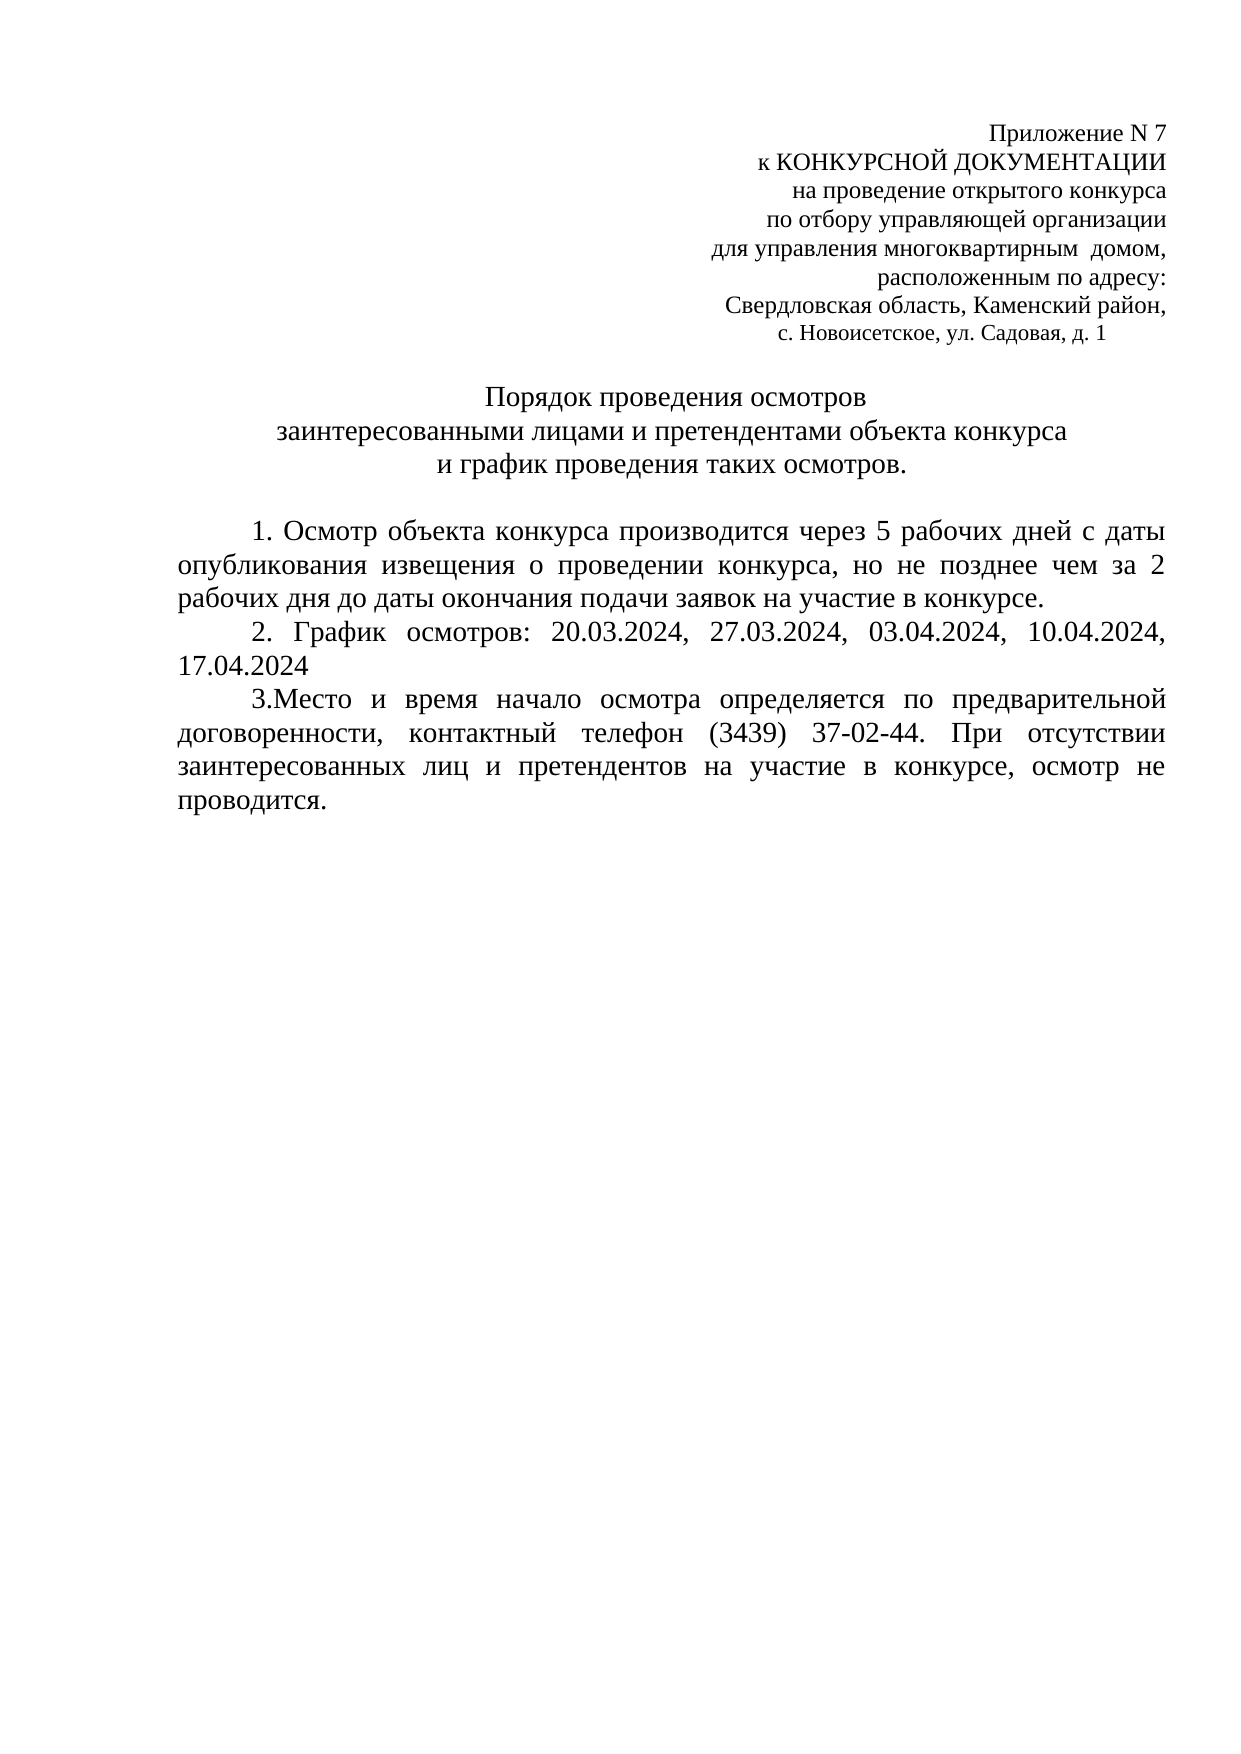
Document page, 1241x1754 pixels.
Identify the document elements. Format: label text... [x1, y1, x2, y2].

list Свердловская область, Каменский район, [177, 291, 1167, 319]
text к КОНКУРСНОЙ ДОКУМЕНТАЦИИ [177, 147, 1167, 176]
text 1. Осмотр объекта конкурса производится через 5 рабочих дней с даты опубликования извещения о проведении конкурса, но не позднее чем за 2 рабочих дня до даты окончания подачи заявок на участие в конкурсе. [177, 513, 1167, 614]
text заинтересованными лицами и претендентами объекта конкурса [177, 413, 1167, 446]
text Приложение N 7 [177, 118, 1167, 147]
text и график проведения таких осмотров. [177, 446, 1167, 480]
list по отбору управляющей организации [177, 204, 1167, 233]
text с. Новоисетское, ул. Садовая, д. 1 [177, 319, 1167, 346]
text 2. График осмотров: 20.03.2024, 27.03.2024, 03.04.2024, 10.04.2024, 17.04.2024 [177, 614, 1167, 681]
list расположенным по адресу: [177, 262, 1167, 291]
text Порядок проведения осмотров [177, 379, 1167, 413]
list для управления многоквартирным домом, [177, 233, 1167, 262]
text 3.Место и время начало осмотра определяется по предварительной договоренности, контактный телефон (3439) 37-02-44. При отсутствии заинтересованных лиц и претендентов на участие в конкурсе, осмотр не проводится. [177, 681, 1167, 815]
list на проведение открытого конкурса [177, 176, 1167, 204]
